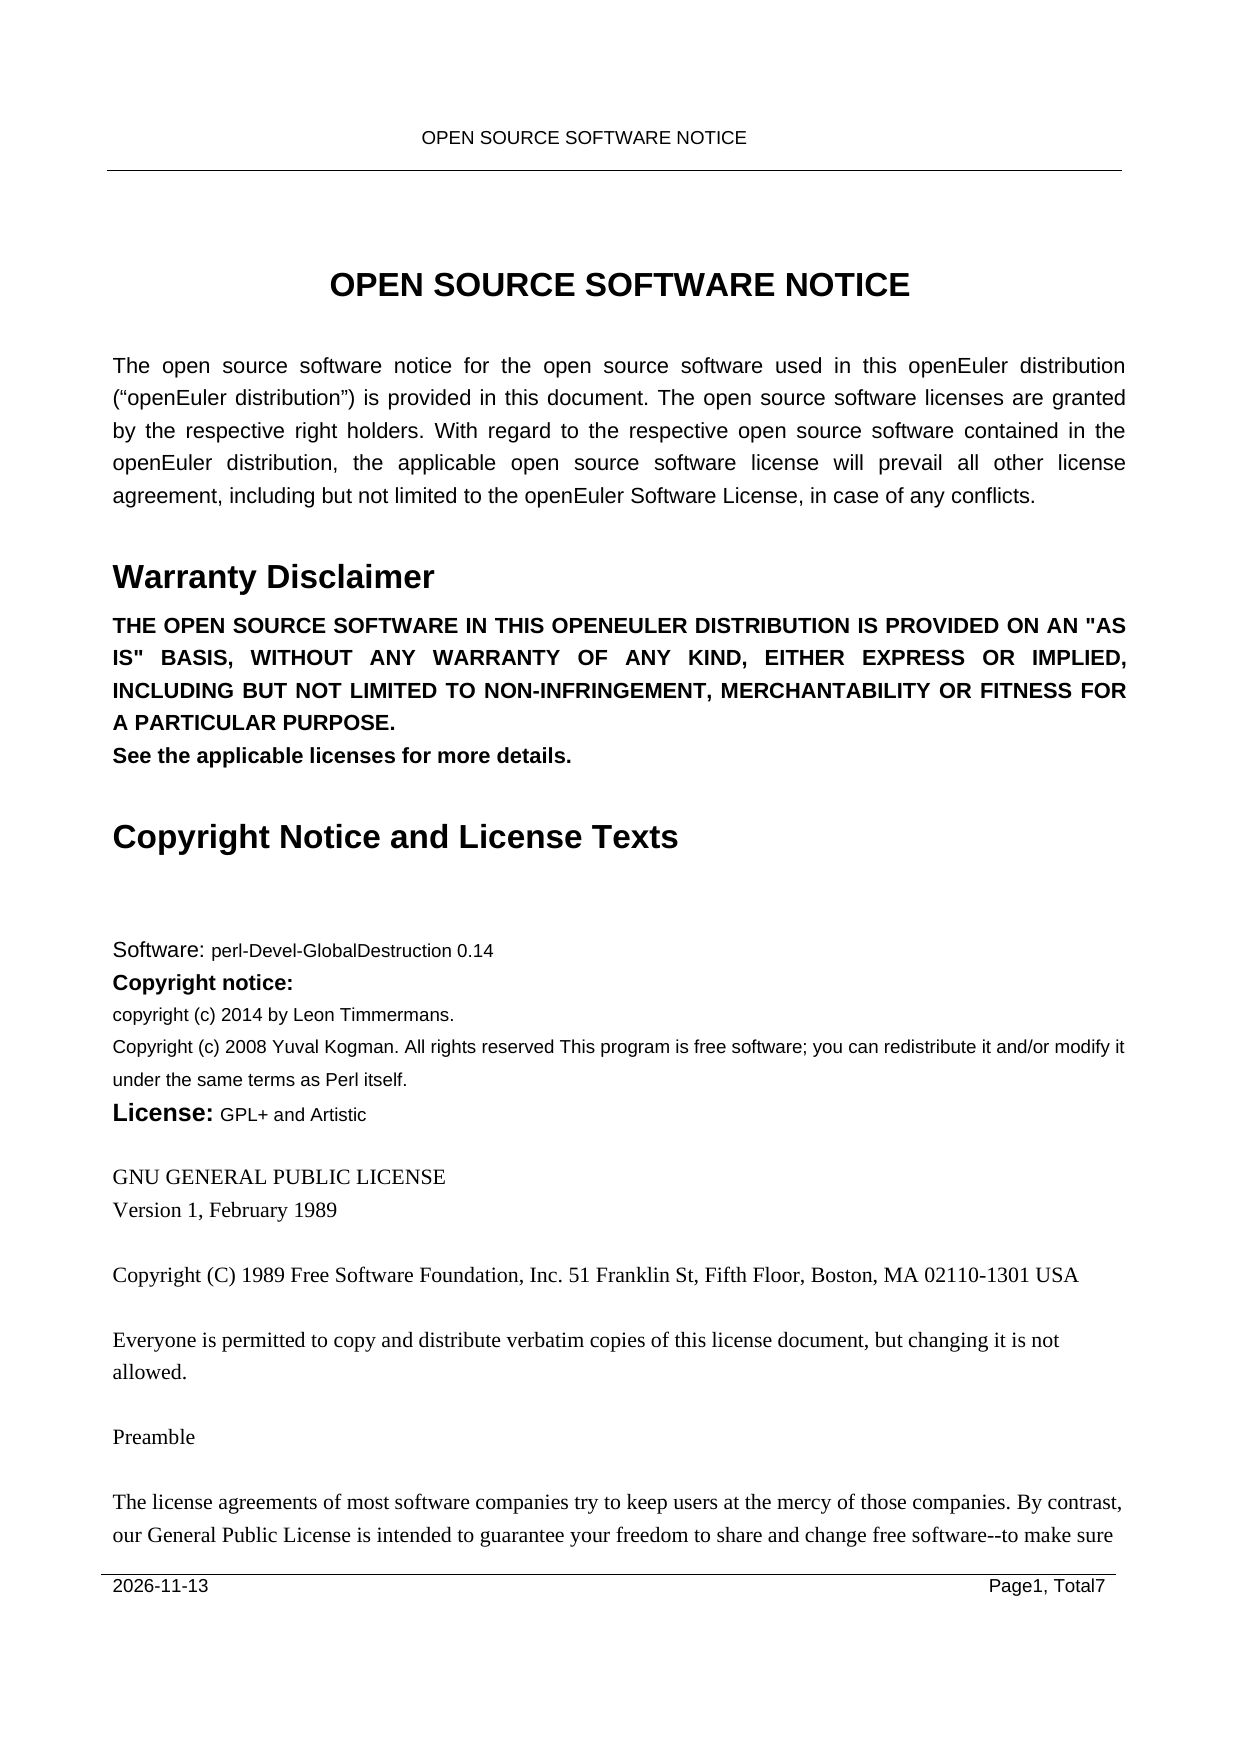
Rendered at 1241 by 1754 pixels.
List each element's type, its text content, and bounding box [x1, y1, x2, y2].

text The open source software notice for the open source software used in this openEuler distribution (“openEuler distribution”) is provided in this document. The open source software licenses are granted by the respective right holders. With regard to the respective open source software contained in the openEuler distribution, the applicable open source software license will prevail all other license agreement, including but not limited to the openEuler Software License, in case of any conflicts. [112, 349, 1128, 511]
text Software: perl-Devel-GlobalDestruction 0.14 [112, 933, 1128, 966]
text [112, 1096, 1128, 1551]
text Copyright (c) 2008 Yuval Kogman. All rights reserved This program is free software; you can redistribute it and/or modify it under the same terms as Perl itself. [112, 1031, 1128, 1096]
text Copyright Notice and License Texts [112, 804, 1128, 869]
text Copyright notice: [112, 966, 1128, 998]
text OPEN SOURCE SOFTWARE NOTICE [112, 251, 1128, 316]
text copyright (c) 2014 by Leon Timmermans. [112, 998, 1128, 1031]
text THE OPEN SOURCE SOFTWARE IN THIS OPENEULER DISTRIBUTION IS PROVIDED ON AN "AS IS" BASIS, WITHOUT ANY WARRANTY OF ANY KIND, EITHER EXPRESS OR IMPLIED, INCLUDING BUT NOT LIMITED TO NON-INFRINGEMENT, MERCHANTABILITY OR FITNESS FOR A PARTICULAR PURPOSE. See the applicable licenses for more details. [112, 609, 1128, 771]
text Warranty Disclaimer [112, 544, 1128, 609]
